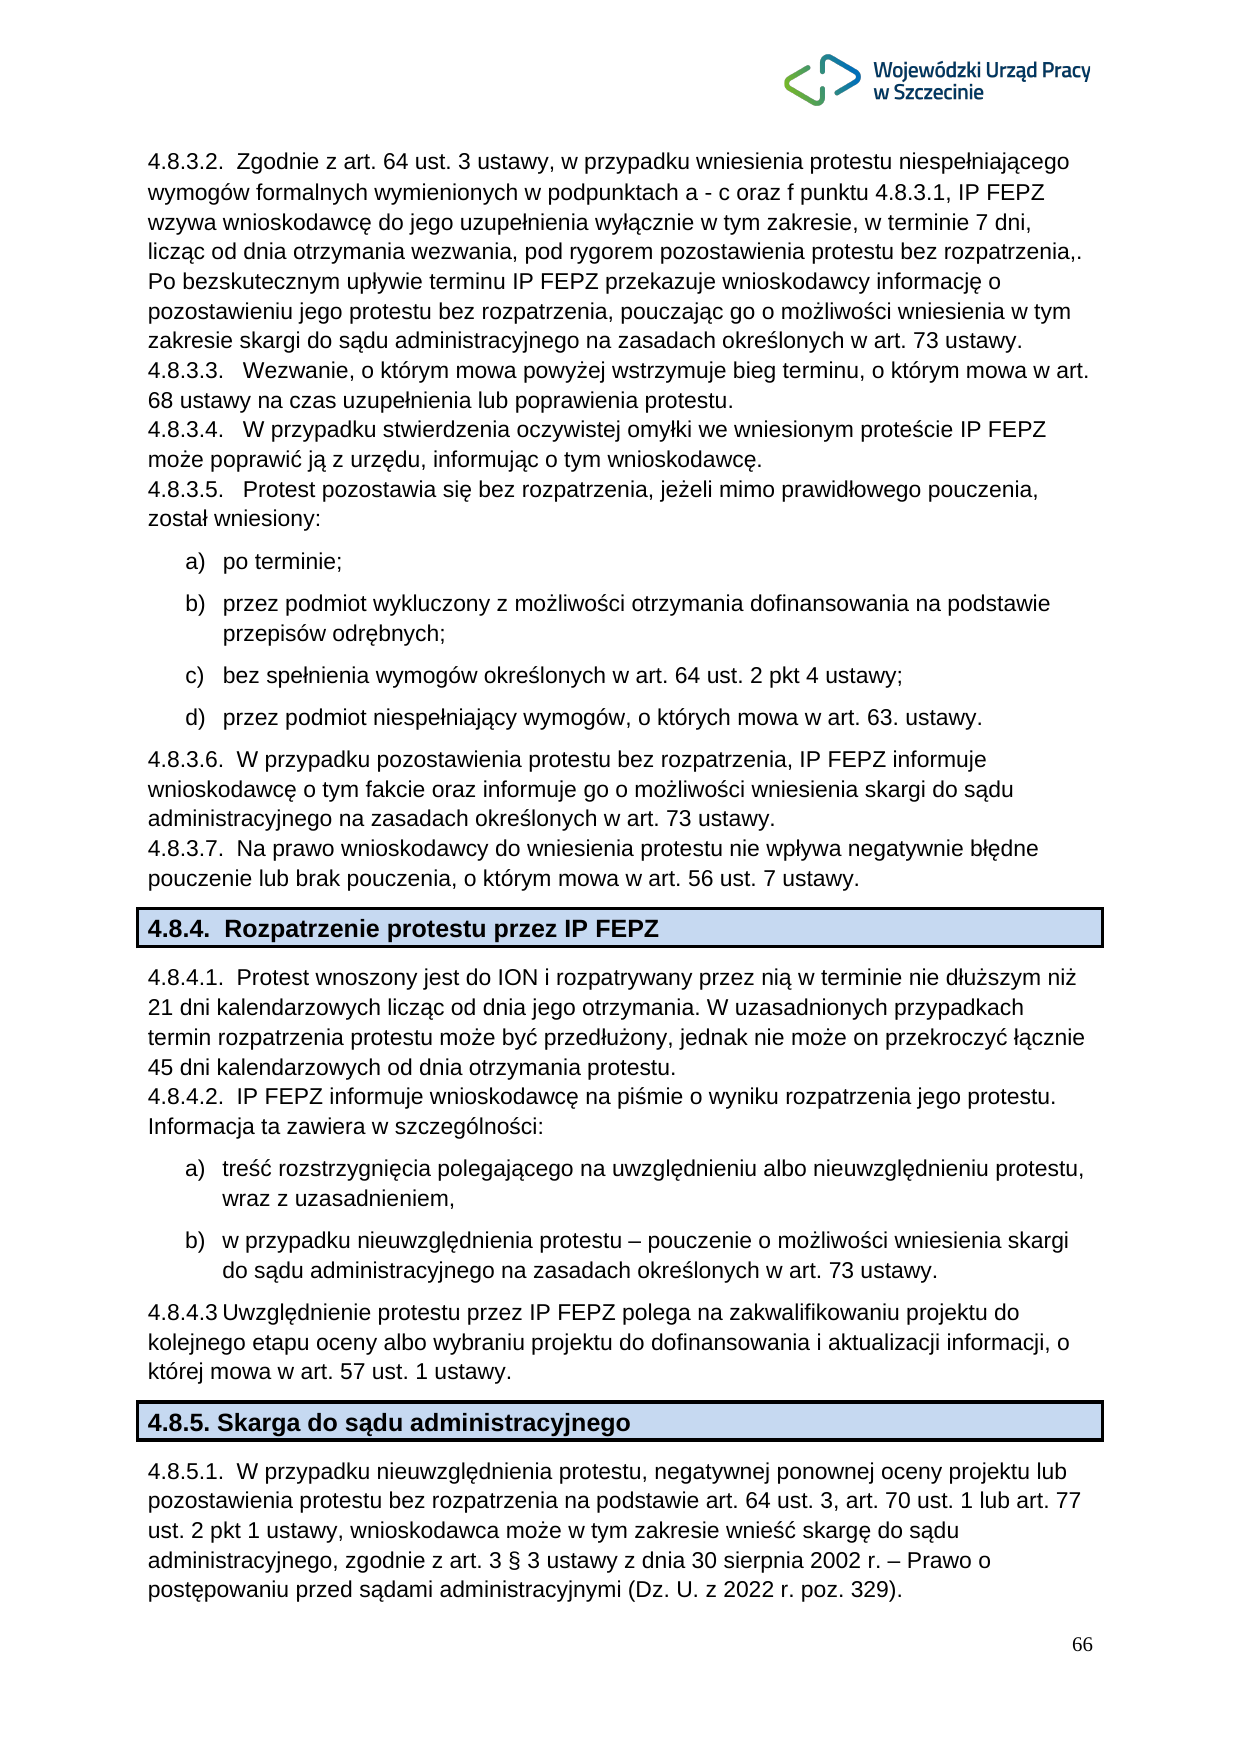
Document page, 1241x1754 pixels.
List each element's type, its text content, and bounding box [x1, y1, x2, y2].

list Protest wnoszony jest do ION i rozpatrywany przez nią w terminie nie dłuższym niż 21 dni kalendarzowych licząc od dnia jego otrzymania. W uzasadnionych przypadkach termin rozpatrzenia protestu może być przedłużony, jednak nie może on przekroczyć łącznie 45 dni kalendarzowych od dnia otrzymania protestu. [148, 964, 1092, 1080]
list 4.8.5. Skarga do sądu administracyjnego [139, 1404, 1101, 1438]
list przez podmiot wykluczony z możliwości otrzymania dofinansowania na podstawie przepisów odrębnych; [185, 590, 1092, 646]
list bez spełnienia wymogów określonych w art. 64 ust. 2 pkt 4 ustawy; [185, 662, 1092, 688]
list Zgodnie z art. 64 ust. 3 ustawy, w przypadku wniesienia protestu niespełniającego wymogów formalnych wymienionych w podpunktach a ‐ c oraz f punktu 4.8.3.1, IP FEPZ wzywa wnioskodawcę do jego uzupełnienia wyłącznie w tym zakresie, w terminie 7 dni, licząc od dnia otrzymania wezwania, pod rygorem pozostawienia protestu bez rozpatrzenia,. Po bezskutecznym upływie terminu IP FEPZ przekazuje wnioskodawcy informację o pozostawieniu jego protestu bez rozpatrzenia, pouczając go o możliwości wniesienia w tym zakresie skargi do sądu administracyjnego na zasadach określonych w art. 73 ustawy. [148, 148, 1092, 354]
list W przypadku stwierdzenia oczywistej omyłki we wniesionym proteście IP FEPZ może poprawić ją z urzędu, informując o tym wnioskodawcę. [148, 416, 1092, 472]
list W przypadku pozostawienia protestu bez rozpatrzenia, IP FEPZ informuje wnioskodawcę o tym fakcie oraz informuje go o możliwości wniesienia skargi do sądu administracyjnego na zasadach określonych w art. 73 ustawy. [148, 746, 1092, 832]
list w przypadku nieuwzględnienia protestu – pouczenie o możliwości wniesienia skargi do sądu administracyjnego na zasadach określonych w art. 73 ustawy. [185, 1227, 1092, 1283]
list treść rozstrzygnięcia polegającego na uwzględnieniu albo nieuwzględnieniu protestu, wraz z uzasadnieniem, [185, 1155, 1092, 1211]
list Na prawo wnioskodawcy do wniesienia protestu nie wpływa negatywnie błędne pouczenie lub brak pouczenia, o którym mowa w art. 56 ust. 7 ustawy. [148, 835, 1092, 891]
list 4.8.4. Rozpatrzenie protestu przez IP FEPZ [139, 910, 1101, 945]
list W przypadku nieuwzględnienia protestu, negatywnej ponownej oceny projektu lub pozostawienia protestu bez rozpatrzenia na podstawie art. 64 ust. 3, art. 70 ust. 1 lub art. 77 ust. 2 pkt 1 ustawy, wnioskodawca może w tym zakresie wnieść skargę do sądu administracyjnego, zgodnie z art. 3 § 3 ustawy z dnia 30 sierpnia 2002 r. – Prawo o postępowaniu przed sądami administracyjnymi (Dz. U. z 2022 r. poz. 329). [148, 1458, 1092, 1603]
list IP FEPZ informuje wnioskodawcę na piśmie o wyniku rozpatrzenia jego protestu. Informacja ta zawiera w szczególności: [148, 1083, 1092, 1139]
list Wezwanie, o którym mowa powyżej wstrzymuje bieg terminu, o którym mowa w art. 68 ustawy na czas uzupełnienia lub poprawienia protestu. [148, 357, 1092, 413]
list Protest pozostawia się bez rozpatrzenia, jeżeli mimo prawidłowego pouczenia, został wniesiony: [148, 476, 1092, 532]
picture [784, 54, 1091, 106]
list po terminie; [185, 548, 1092, 574]
list przez podmiot niespełniający wymogów, o których mowa w art. 63. ustawy. [185, 704, 1092, 730]
list Uwzględnienie protestu przez IP FEPZ polega na zakwalifikowaniu projektu do kolejnego etapu oceny albo wybraniu projektu do dofinansowania i aktualizacji informacji, o której mowa w art. 57 ust. 1 ustawy. [148, 1299, 1092, 1384]
